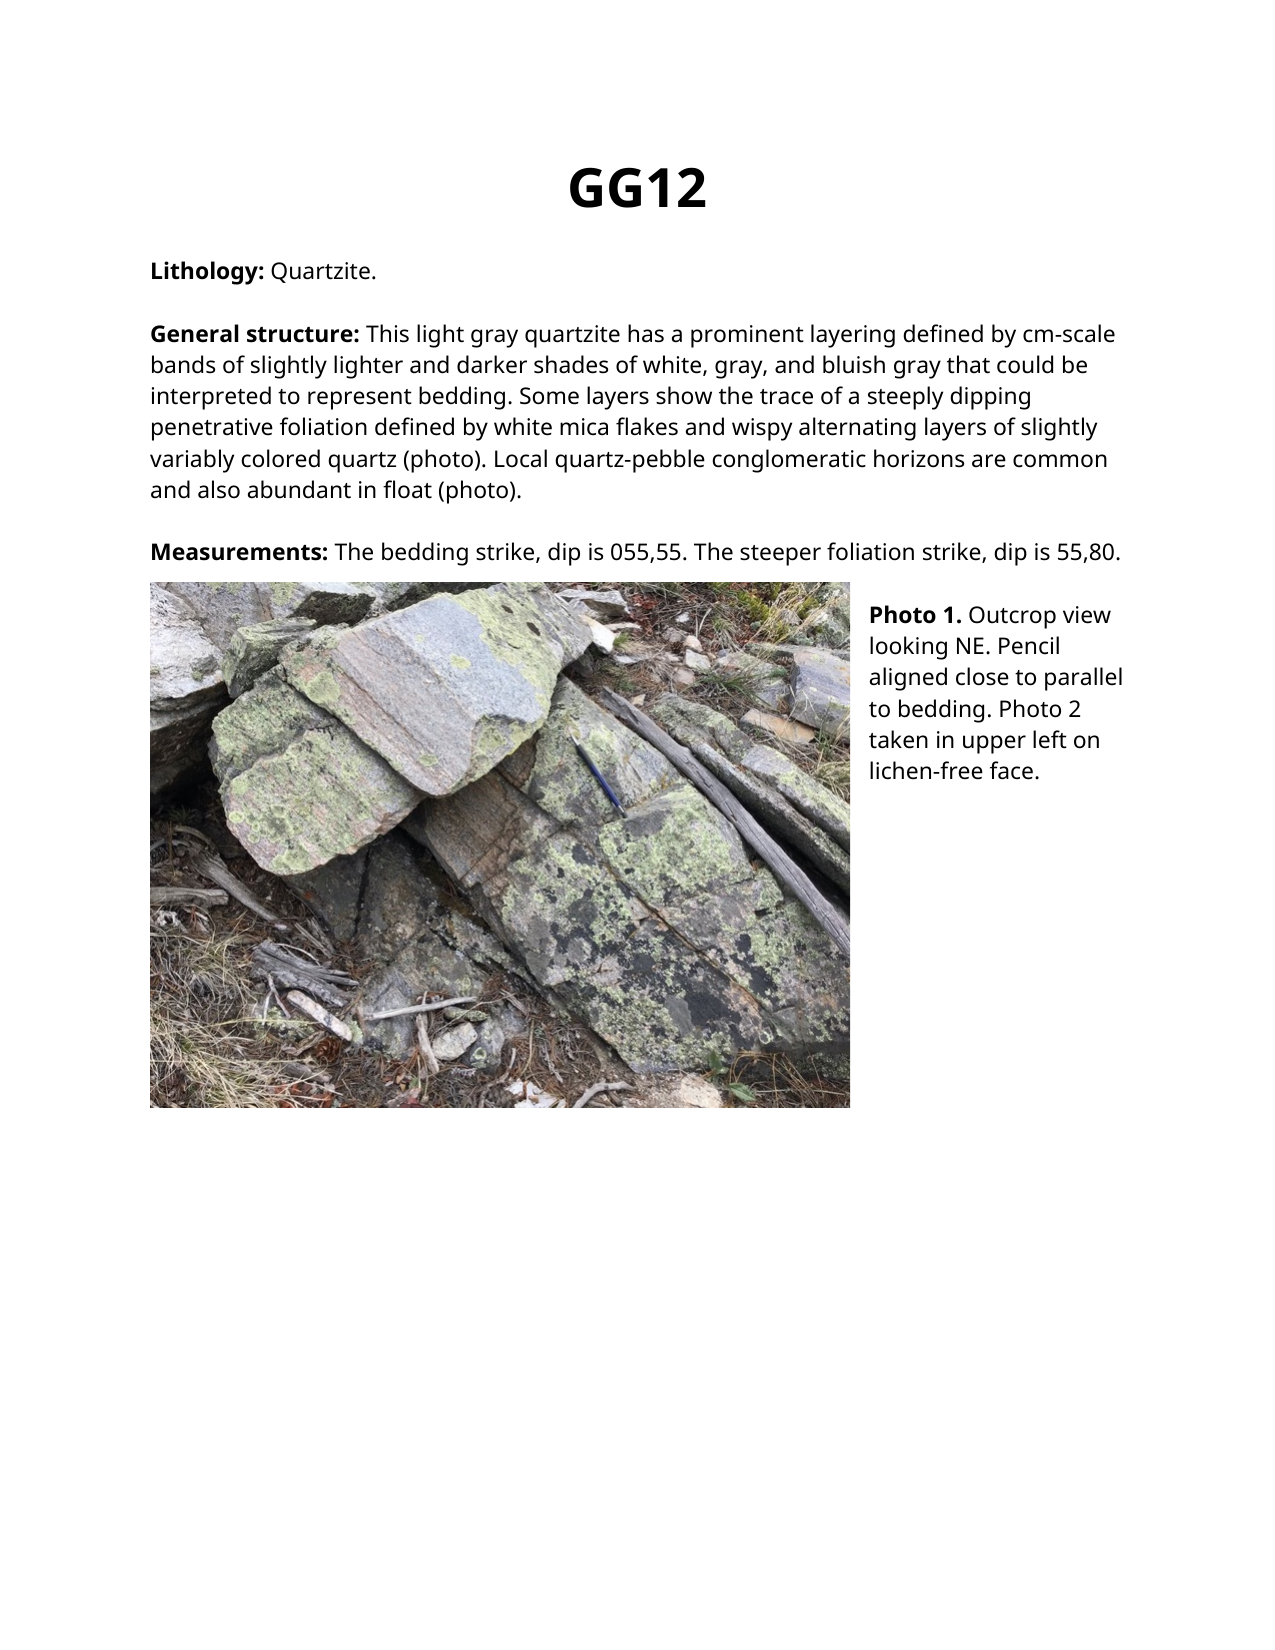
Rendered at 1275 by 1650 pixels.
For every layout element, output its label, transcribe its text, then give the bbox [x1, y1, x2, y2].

picture [150, 582, 851, 1108]
text Photo 1. Outcrop view looking NE. Pencil aligned close to parallel to bedding. Photo 2 taken in upper left on lichen-free face. [851, 599, 1125, 786]
text GG12 [150, 150, 1125, 224]
text Measurements: The bedding strike, dip is 055,55. The steeper foliation strike, dip is 55,80. [150, 536, 1125, 567]
text Lithology: Quartzite. [150, 255, 1125, 286]
text General structure: This light gray quartzite has a prominent layering defined by cm-scale bands of slightly lighter and darker shades of white, gray, and bluish gray that could be interpreted to represent bedding. Some layers show the trace of a steeply dipping penetrative foliation defined by white mica flakes and wispy alternating layers of slightly variably colored quartz (photo). Local quartz-pebble conglomeratic horizons are common and also abundant in float (photo). [150, 317, 1125, 505]
